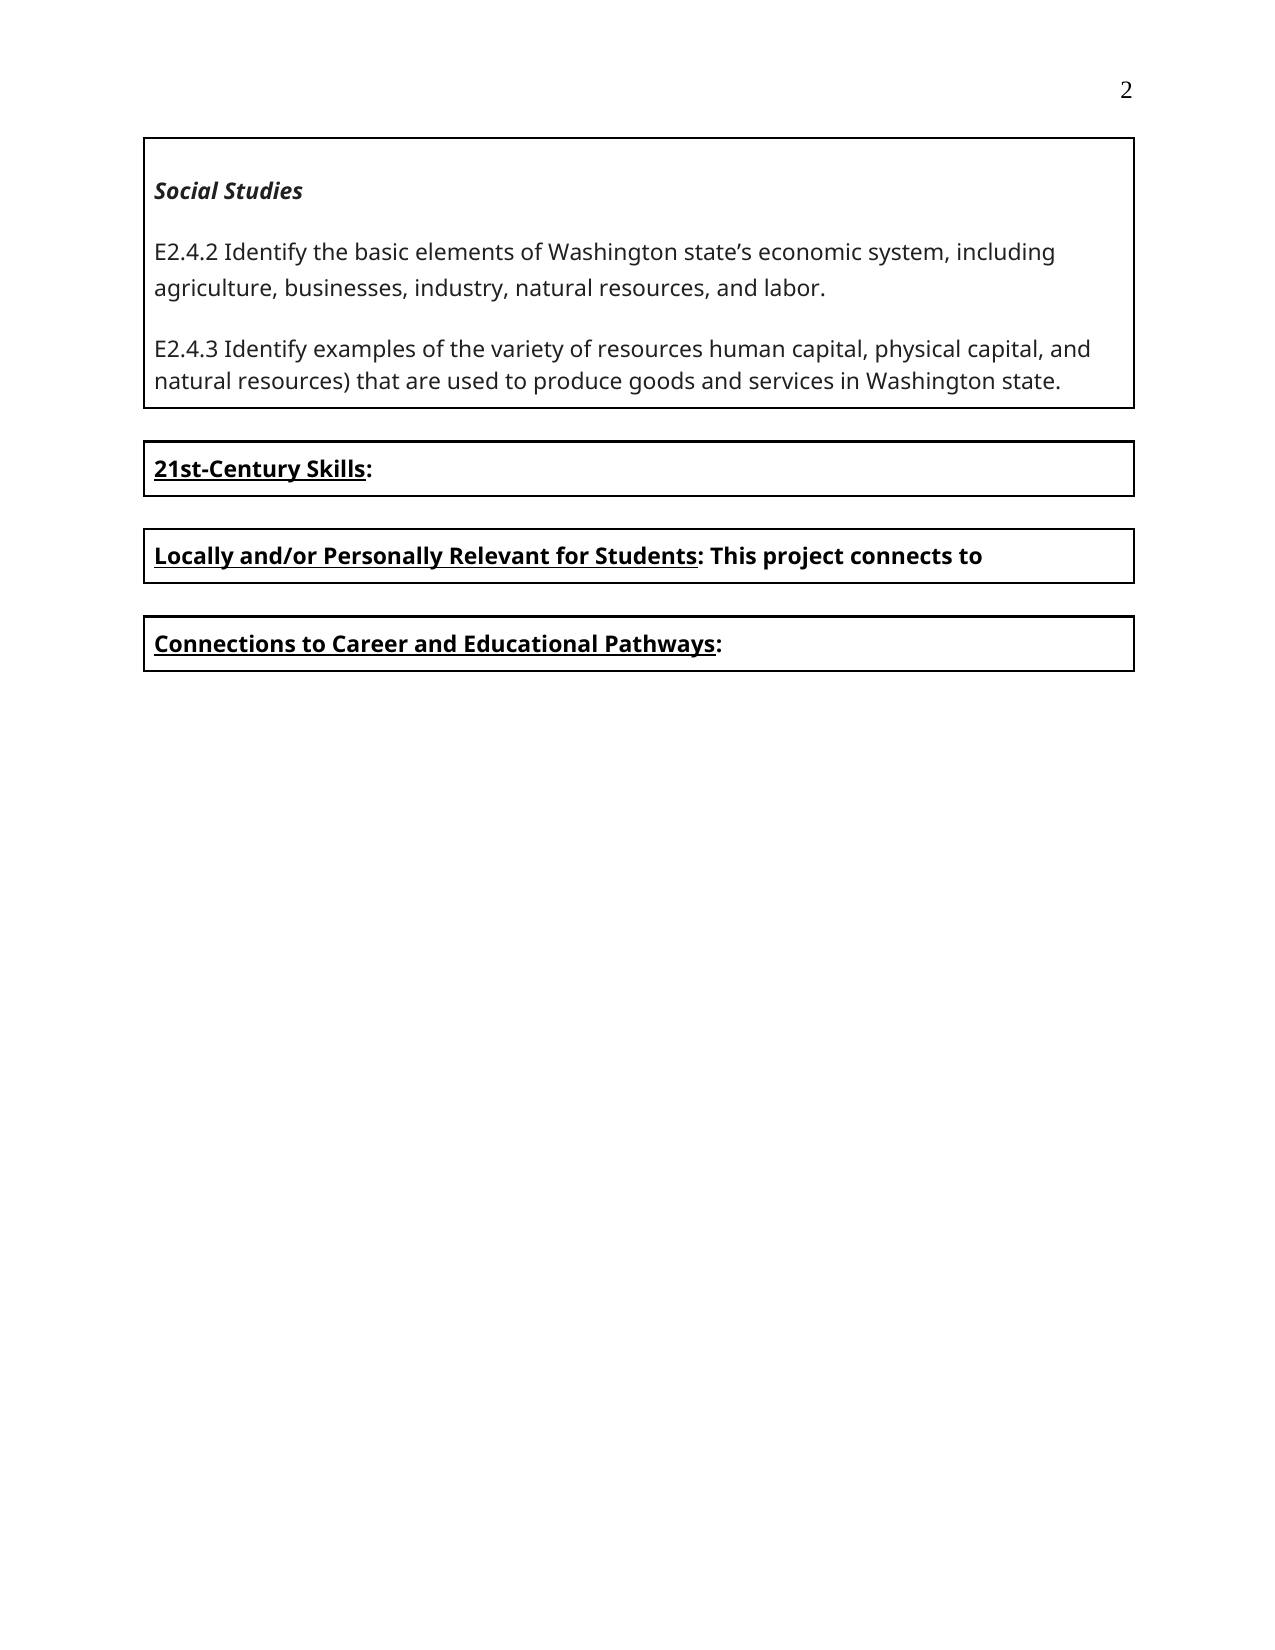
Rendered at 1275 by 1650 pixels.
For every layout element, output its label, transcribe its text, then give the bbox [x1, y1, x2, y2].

table_header Connections to Career and Educational Pathways: [145, 618, 1133, 669]
table_header 21st-Century Skills: [145, 443, 1133, 494]
table_header Locally and/or Personally Relevant for Students: This project connects to [145, 530, 1133, 582]
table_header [145, 139, 1133, 407]
